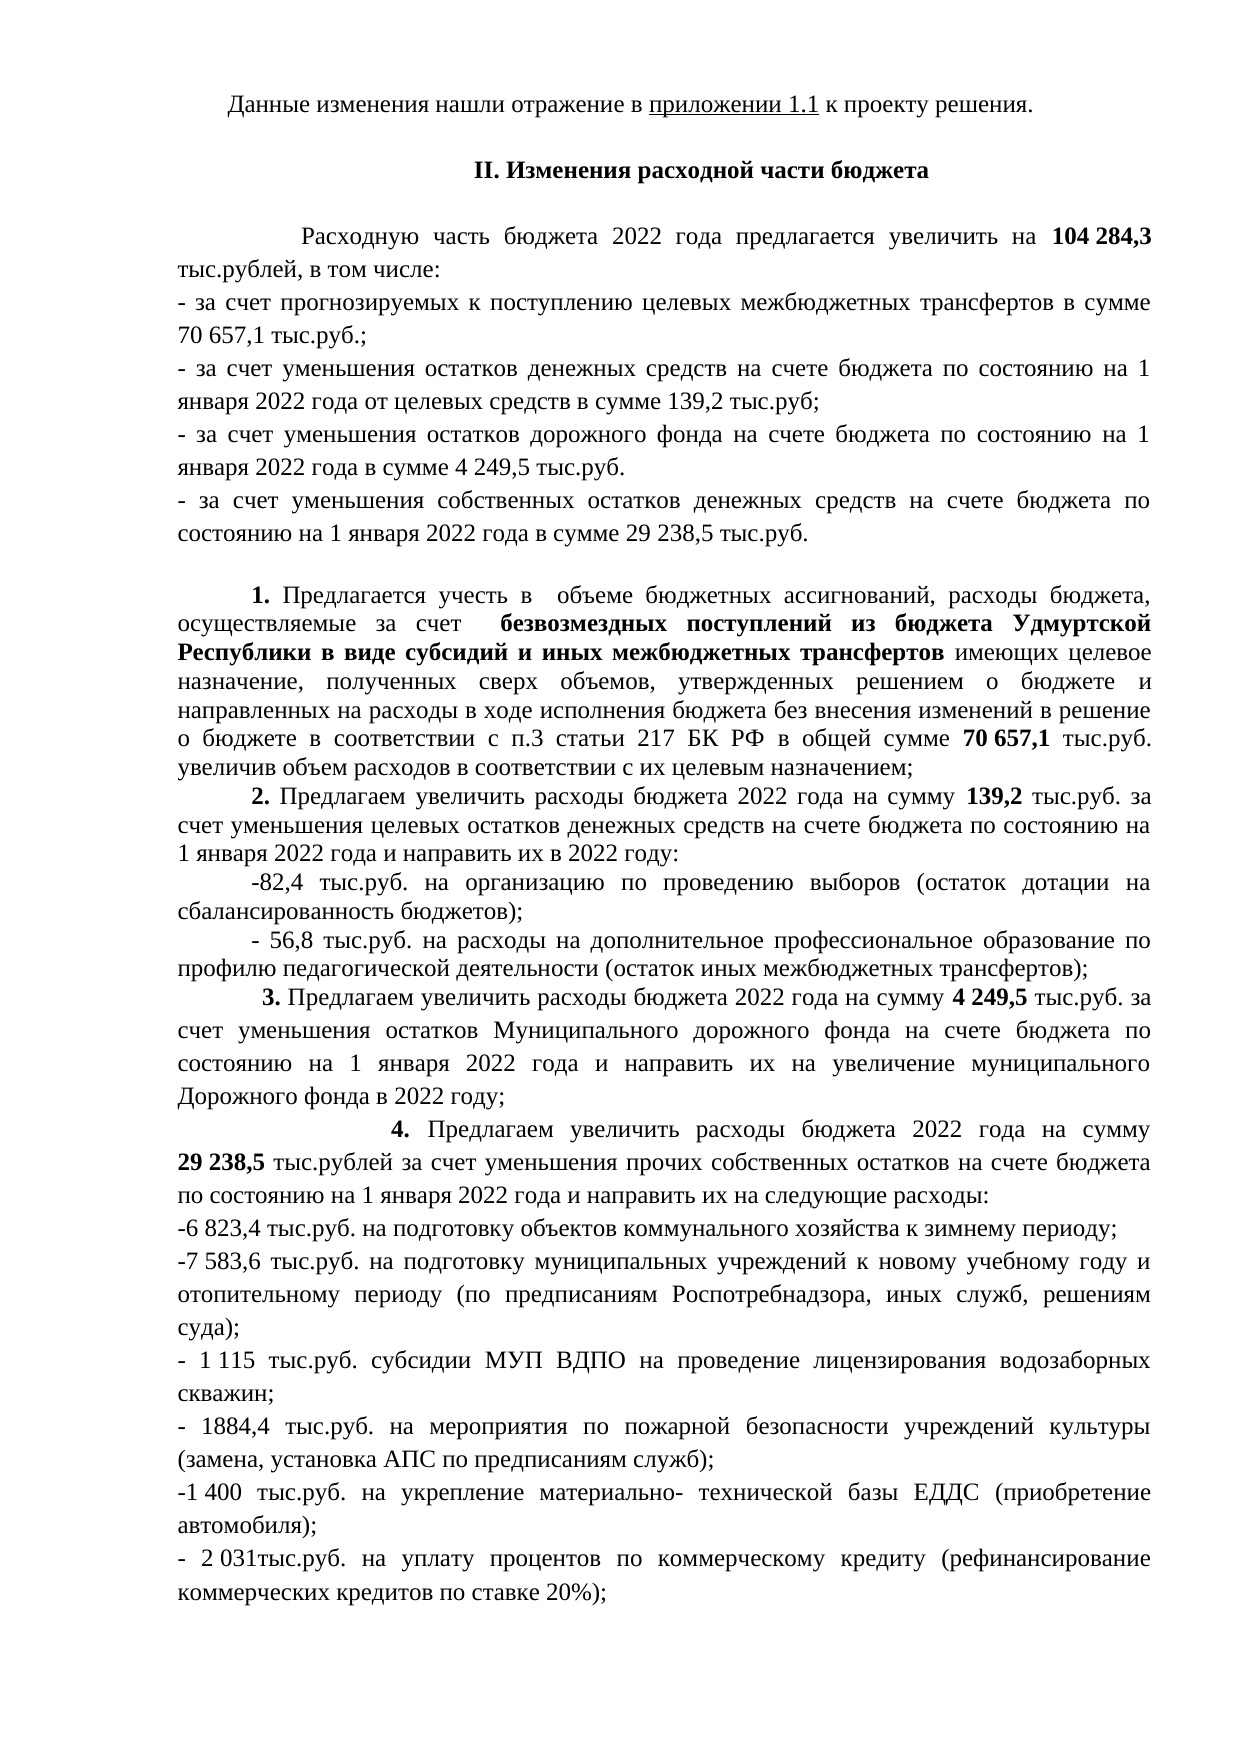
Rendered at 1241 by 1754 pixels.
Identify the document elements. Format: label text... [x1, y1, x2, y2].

text 3. Предлагаем увеличить расходы бюджета 2022 года на сумму 4 249,5 тыс.руб. за счет уменьшения остатков Муниципального дорожного фонда на счете бюджета по состоянию на 1 января 2022 года и направить их на увеличение муниципального Дорожного фонда в 2022 году; [177, 982, 1152, 1110]
text - за счет уменьшения остатков дорожного фонда на счете бюджета по состоянию на 1 января 2022 года в сумме 4 249,5 тыс.руб. [177, 419, 1152, 481]
text -6 823,4 тыс.руб. на подготовку объектов коммунального хозяйства к зимнему периоду; [177, 1213, 1152, 1242]
text Расходную часть бюджета 2022 года предлагается увеличить на 104 284,3 тыс.рублей, в том числе: [177, 221, 1152, 282]
list - 56,8 тыс.руб. на расходы на дополнительное профессиональное образование по профилю педагогической деятельности (остаток иных межбюджетных трансфертов); [177, 925, 1152, 982]
text - 1 115 тыс.руб. субсидии МУП ВДПО на проведение лицензирования водозаборных скважин; [177, 1345, 1152, 1407]
list 1. Предлагается учесть в объеме бюджетных ассигнований, расходы бюджета, осуществляемые за счет безвозмездных поступлений из бюджета Удмуртской Республики в виде субсидий и иных межбюджетных трансфертов имеющих целевое назначение, полученных сверх объемов, утвержденных решением о бюджете и направленных на расходы в ходе исполнения бюджета без внесения изменений в решение о бюджете в соответствии с п.3 статьи 217 БК РФ в общей сумме 70 657,1 тыс.руб. увеличив объем расходов в соответствии с их целевым назначением; [177, 580, 1152, 781]
text 4. Предлагаем увеличить расходы бюджета 2022 года на сумму 29 238,5 тыс.рублей за счет уменьшения прочих собственных остатков на счете бюджета по состоянию на 1 января 2022 года и направить их на следующие расходы: [177, 1114, 1152, 1209]
text - за счет уменьшения остатков денежных средств на счете бюджета по состоянию на 1 января 2022 года от целевых средств в сумме 139,2 тыс.руб; [177, 353, 1152, 414]
text - 2 031тыс.руб. на уплату процентов по коммерческому кредиту (рефинансирование коммерческих кредитов по ставке 20%); [177, 1543, 1152, 1605]
text -7 583,6 тыс.руб. на подготовку муниципальных учреждений к новому учебному году и отопительному периоду (по предписаниям Роспотребнадзора, иных служб, решениям суда); [177, 1246, 1152, 1341]
list 2. Предлагаем увеличить расходы бюджета 2022 года на сумму 139,2 тыс.руб. за счет уменьшения целевых остатков денежных средств на счете бюджета по состоянию на 1 января 2022 года и направить их в 2022 году: [177, 781, 1152, 867]
text - за счет уменьшения собственных остатков денежных средств на счете бюджета по состоянию на 1 января 2022 года в сумме 29 238,5 тыс.руб. [177, 485, 1152, 547]
text - 1884,4 тыс.руб. на мероприятия по пожарной безопасности учреждений культуры (замена, установка АПС по предписаниям служб); [177, 1411, 1152, 1473]
text II. Изменения расходной части бюджета [177, 155, 1152, 183]
text -1 400 тыс.руб. на укрепление материально- технической базы ЕДДС (приобретение автомобиля); [177, 1477, 1152, 1539]
list -82,4 тыс.руб. на организацию по проведению выборов (остаток дотации на сбалансированность бюджетов); [177, 867, 1152, 925]
text - за счет прогнозируемых к поступлению целевых межбюджетных трансфертов в сумме 70 657,1 тыс.руб.; [177, 287, 1152, 348]
text Данные изменения нашли отражение в приложении 1.1 к проекту решения. [177, 89, 1152, 117]
